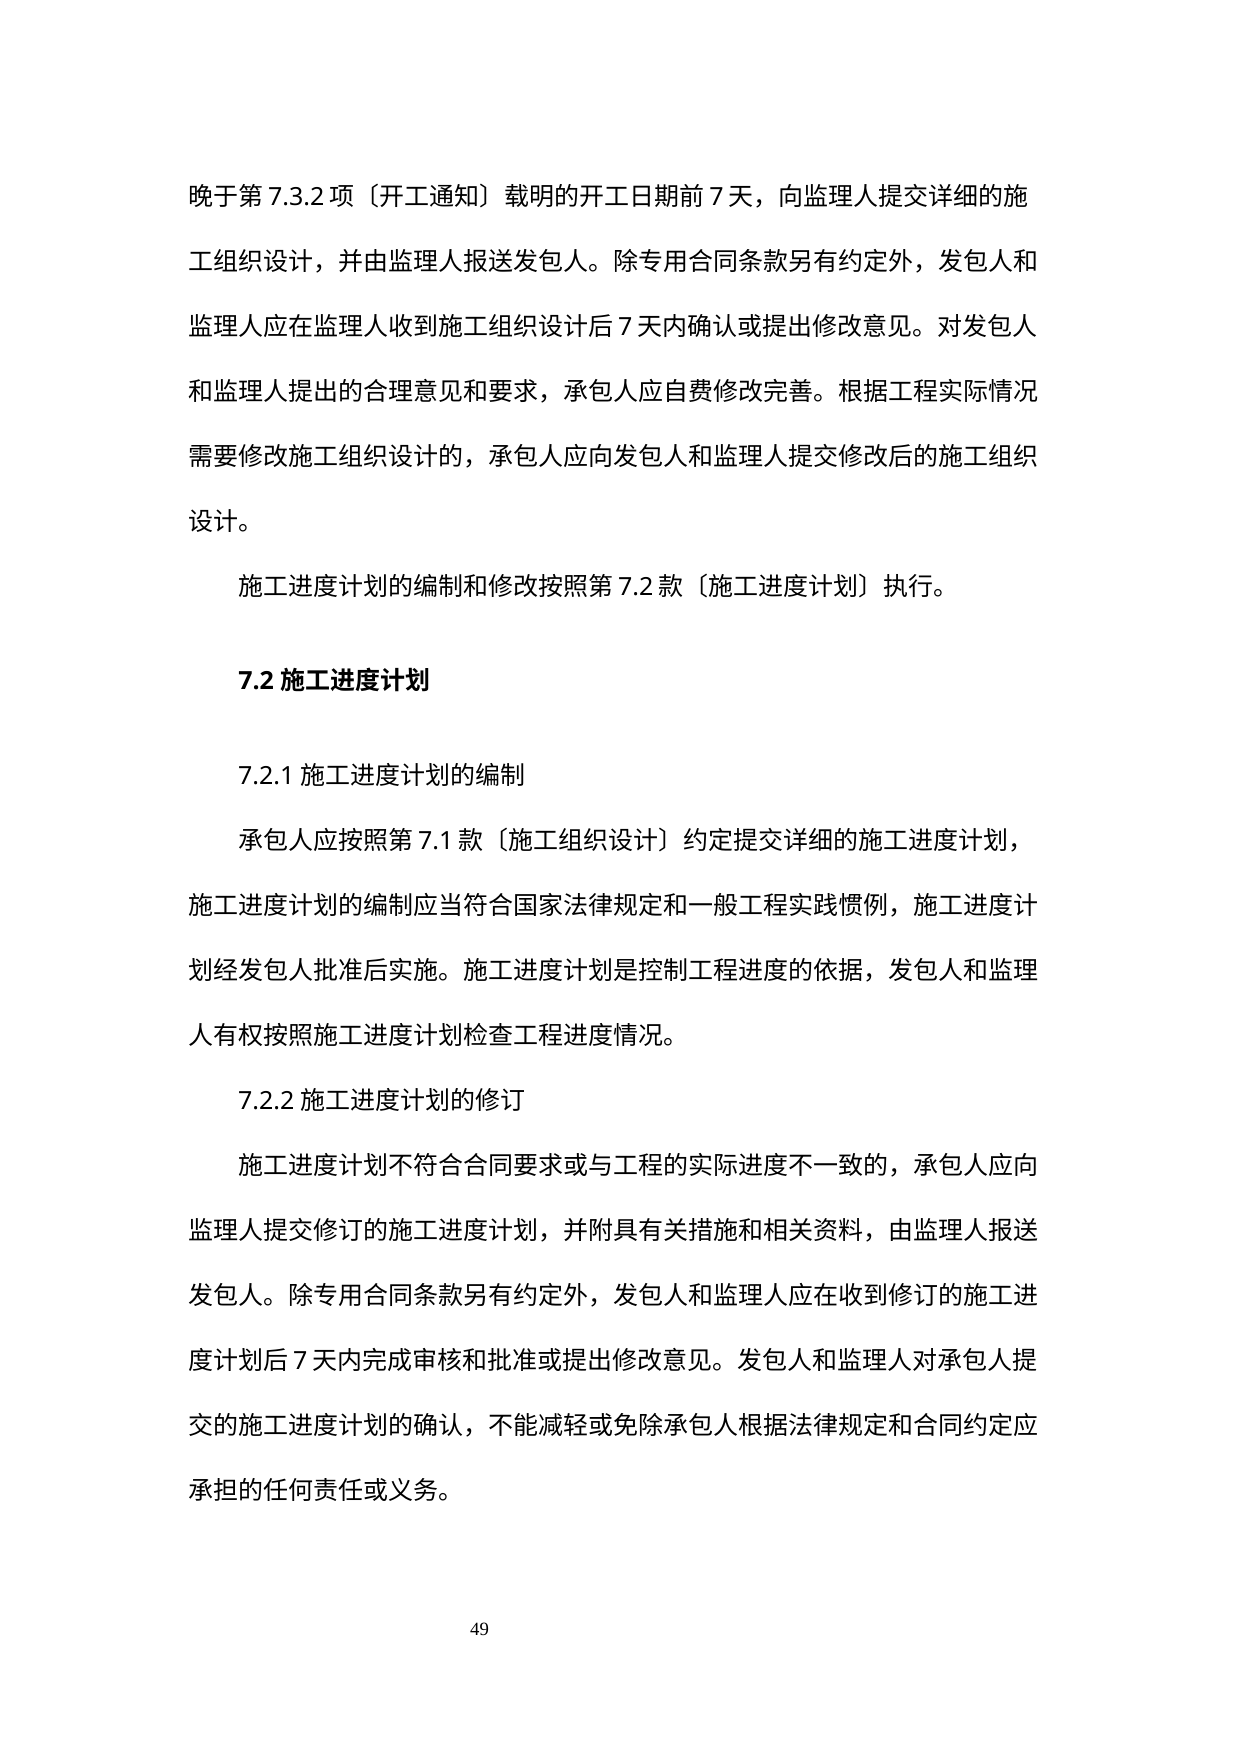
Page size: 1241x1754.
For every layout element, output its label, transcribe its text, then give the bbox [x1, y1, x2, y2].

text 施工进度计划的编制和修改按照第7.2款〔施工进度计划〕执行。 [188, 552, 1052, 617]
text 承包人应按照第7.1款〔施工组织设计〕约定提交详细的施工进度计划，施工进度计划的编制应当符合国家法律规定和一般工程实践惯例，施工进度计划经发包人批准后实施。施工进度计划是控制工程进度的依据，发包人和监理人有权按照施工进度计划检查工程进度情况。 [188, 806, 1052, 1066]
text 7.2.2 施工进度计划的修订 [188, 1066, 1052, 1131]
subtitle 7.2 施工进度计划 [188, 646, 1052, 711]
text 7.2.1 施工进度计划的编制 [188, 741, 1052, 806]
text 施工进度计划不符合合同要求或与工程的实际进度不一致的，承包人应向监理人提交修订的施工进度计划，并附具有关措施和相关资料，由监理人报送发包人。除专用合同条款另有约定外，发包人和监理人应在收到修订的施工进度计划后7天内完成审核和批准或提出修改意见。发包人和监理人对承包人提交的施工进度计划的确认，不能减轻或免除承包人根据法律规定和合同约定应承担的任何责任或义务。 [188, 1131, 1052, 1521]
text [188, 162, 1052, 552]
